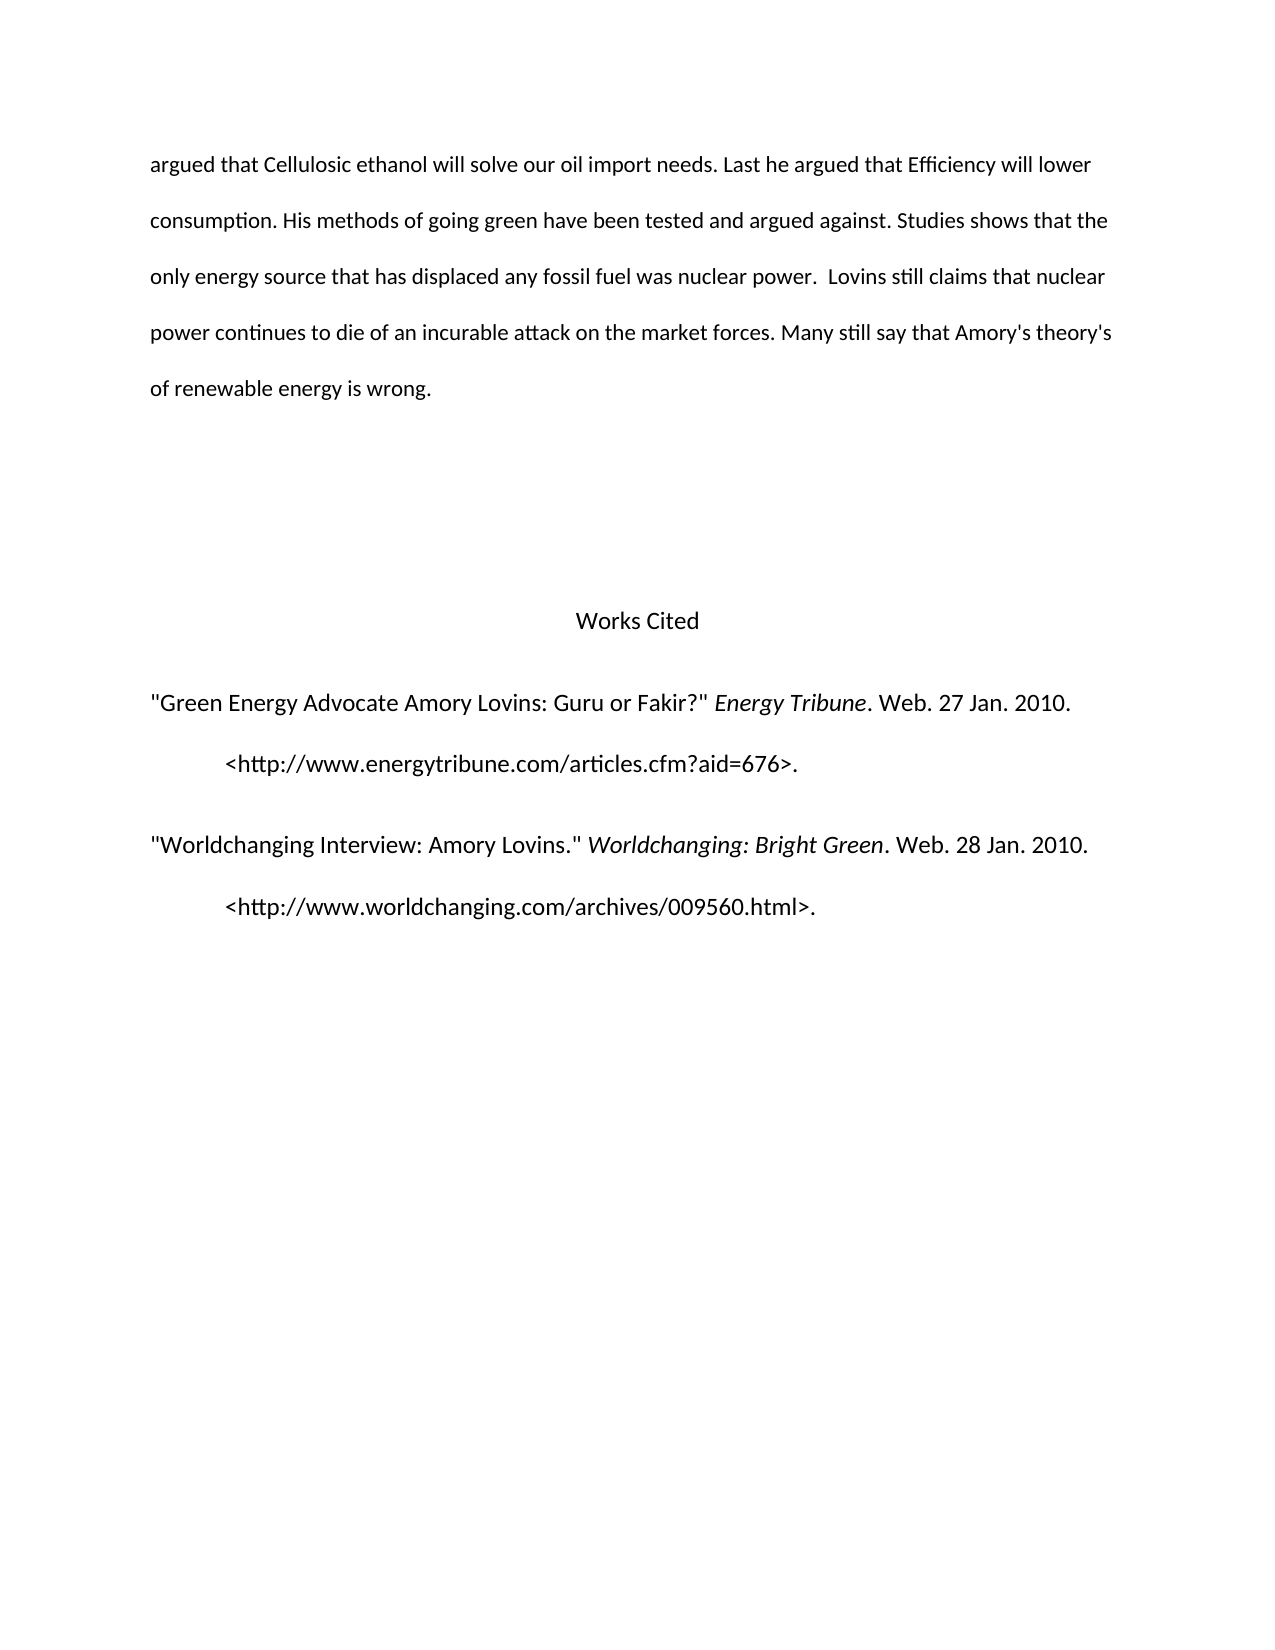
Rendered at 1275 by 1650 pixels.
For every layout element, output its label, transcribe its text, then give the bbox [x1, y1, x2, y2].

text Works Cited [150, 605, 1125, 635]
text "Worldchanging Interview: Amory Lovins." Worldchanging: Bright Green. Web. 28 Jan. 2010. <http://www.worldchanging.com/archives/009560.html>. [150, 829, 1125, 921]
text "Green Energy Advocate Amory Lovins: Guru or Fakir?" Energy Tribune. Web. 27 Jan. 2010. <http://www.energytribune.com/articles.cfm?aid=676>. [150, 687, 1125, 778]
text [150, 150, 1125, 402]
